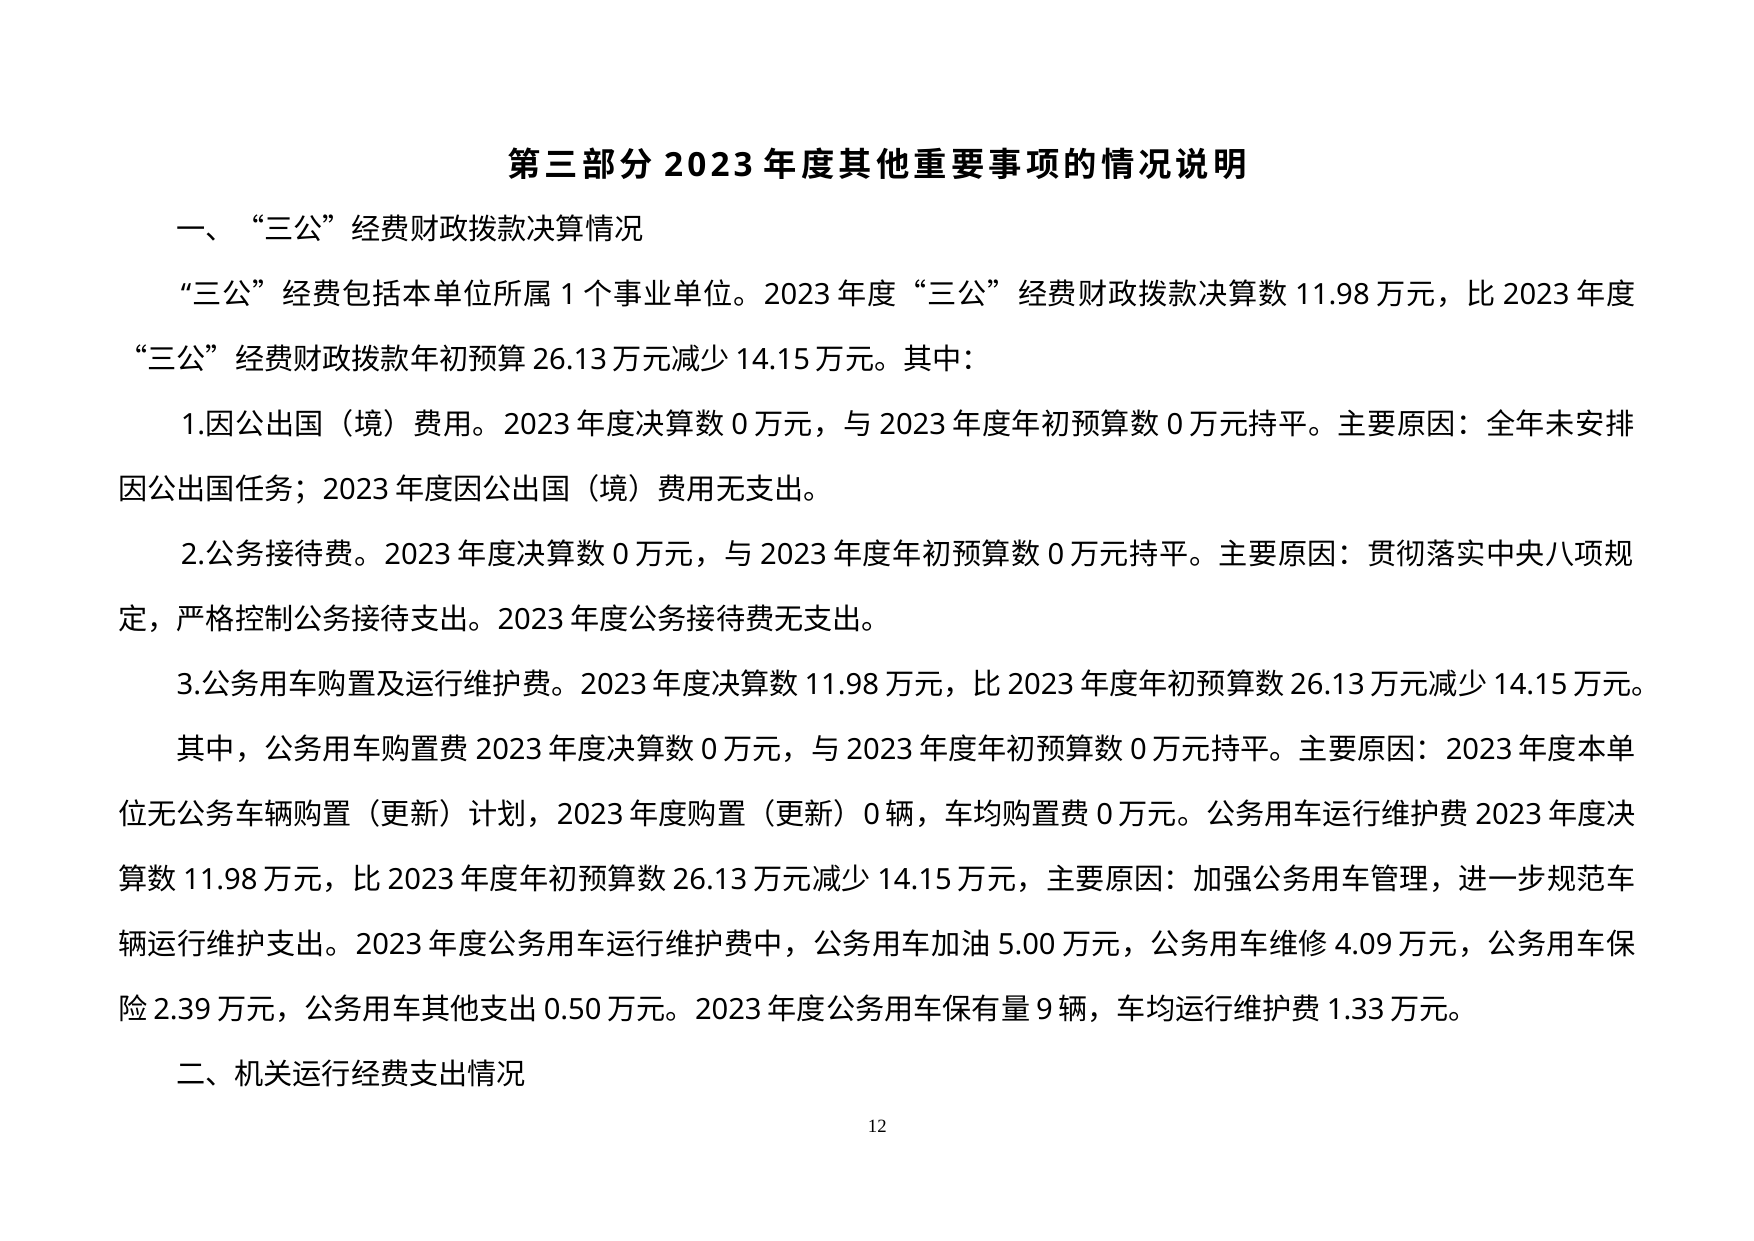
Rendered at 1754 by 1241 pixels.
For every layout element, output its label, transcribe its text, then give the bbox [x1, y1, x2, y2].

text 第三部分2023年度其他重要事项的情况说明 [118, 129, 1636, 194]
text 3.公务用车购置及运行维护费。2023年度决算数11.98万元，比2023年度年初预算数26.13万元减少14.15万元。 [118, 649, 1636, 714]
text “三公”经费包括本单位所属1个事业单位。2023年度“三公”经费财政拨款决算数11.98万元，比2023年度“三公”经费财政拨款年初预算26.13万元减少14.15万元。其中： [118, 259, 1636, 389]
text 一、“三公”经费财政拨款决算情况 [118, 194, 1636, 259]
text 二、机关运行经费支出情况 [118, 1039, 1636, 1104]
text 其中，公务用车购置费2023年度决算数0万元，与2023年度年初预算数0万元持平。主要原因：2023年度本单位无公务车辆购置（更新）计划，2023年度购置（更新）0辆，车均购置费0万元。公务用车运行维护费2023年度决算数11.98万元，比2023年度年初预算数26.13万元减少14.15万元，主要原因：加强公务用车管理，进一步规范车辆运行维护支出。2023年度公务用车运行维护费中，公务用车加油5.00万元，公务用车维修4.09万元，公务用车保险2.39万元，公务用车其他支出0.50万元。2023年度公务用车保有量9辆，车均运行维护费1.33万元。 [118, 714, 1636, 1039]
text 2.公务接待费。2023年度决算数0万元，与2023年度年初预算数0万元持平。主要原因：贯彻落实中央八项规定，严格控制公务接待支出。2023年度公务接待费无支出。 [118, 519, 1636, 649]
text 1.因公出国（境）费用。2023年度决算数0万元，与2023年度年初预算数0万元持平。主要原因：全年未安排因公出国任务；2023年度因公出国（境）费用无支出。 [118, 389, 1636, 519]
